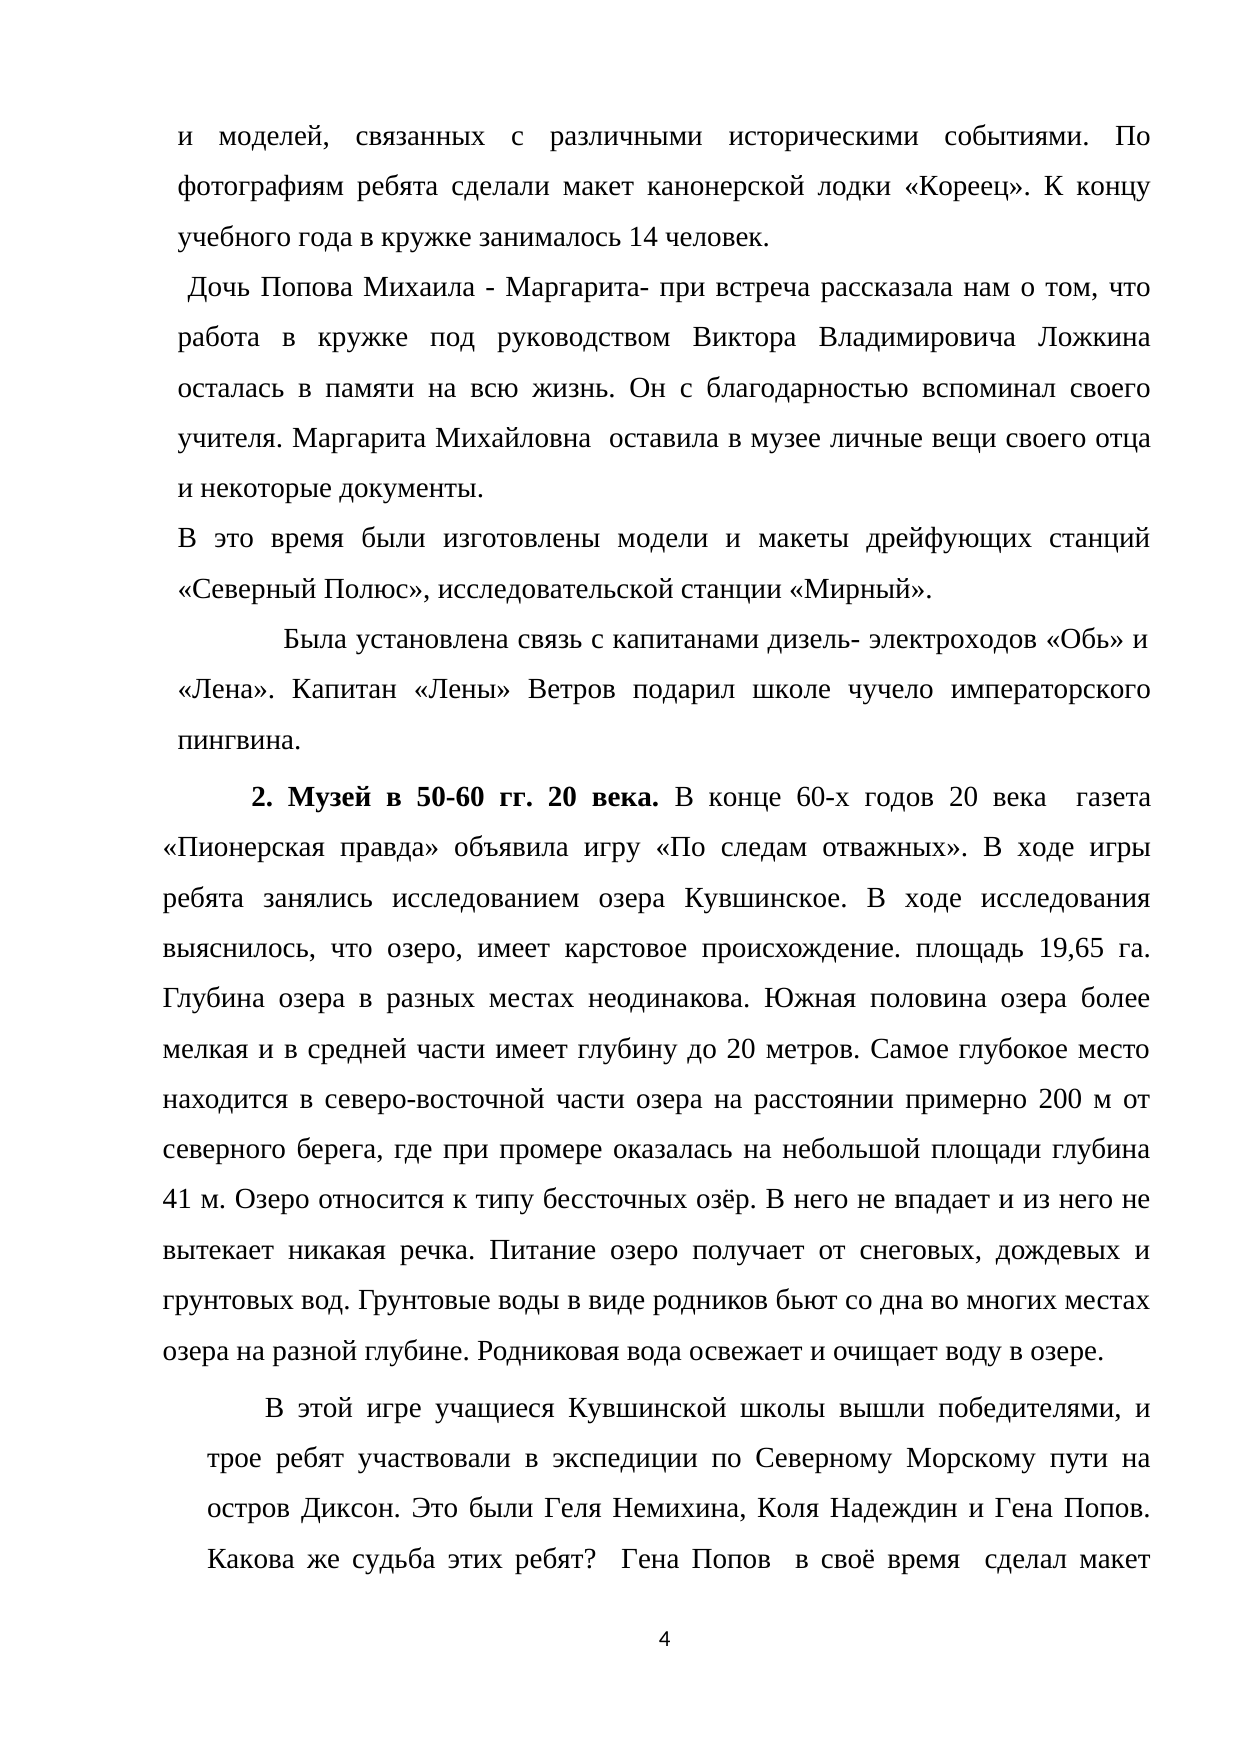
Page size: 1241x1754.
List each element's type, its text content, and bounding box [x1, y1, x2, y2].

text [207, 1390, 1152, 1574]
text Дочь Попова Михаила - Маргарита- при встреча рассказала нам о том, что работа в кружке под руководством Виктора Владимировича Ложкина осталась в памяти на всю жизнь. Он с благодарностью вспоминал своего учителя. Маргарита Михайловна оставила в музее личные вещи своего отца и некоторые документы. [177, 269, 1152, 504]
text Была установлена связь с капитанами дизель- электроходов «Обь» и «Лена». Капитан «Лены» Ветров подарил школе чучело императорского пингвина. [59, 621, 1152, 755]
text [177, 118, 1152, 252]
text В это время были изготовлены модели и макеты дрейфующих станций «Северный Полюс», исследовательской станции «Мирный». [177, 521, 1152, 604]
text 2. Музей в 50-60 гг. 20 века. В конце 60-х годов 20 века газета «Пионерская правда» объявила игру «По следам отважных». В ходе игры ребята занялись исследованием озера Кувшинское. В ходе исследования выяснилось, что озеро, имеет карстовое происхождение. площадь 19,65 га. Глубина озера в разных местах неодинакова. Южная половина озера более мелкая и в средней части имеет глубину до 20 метров. Самое глубокое место находится в северо-восточной части озера на расстоянии примерно 200 м от северного берега, где при промере оказалась на небольшой площади глубина 41 м. Озеро относится к типу бессточных озёр. В него не впадает и из него не вытекает никакая речка. Питание озеро получает от снеговых, дождевых и грунтовых вод. Грунтовые воды в виде родников бьют со дна во многих местах озера на разной глубине. Родниковая вода освежает и очищает воду в озере. [162, 779, 1152, 1366]
